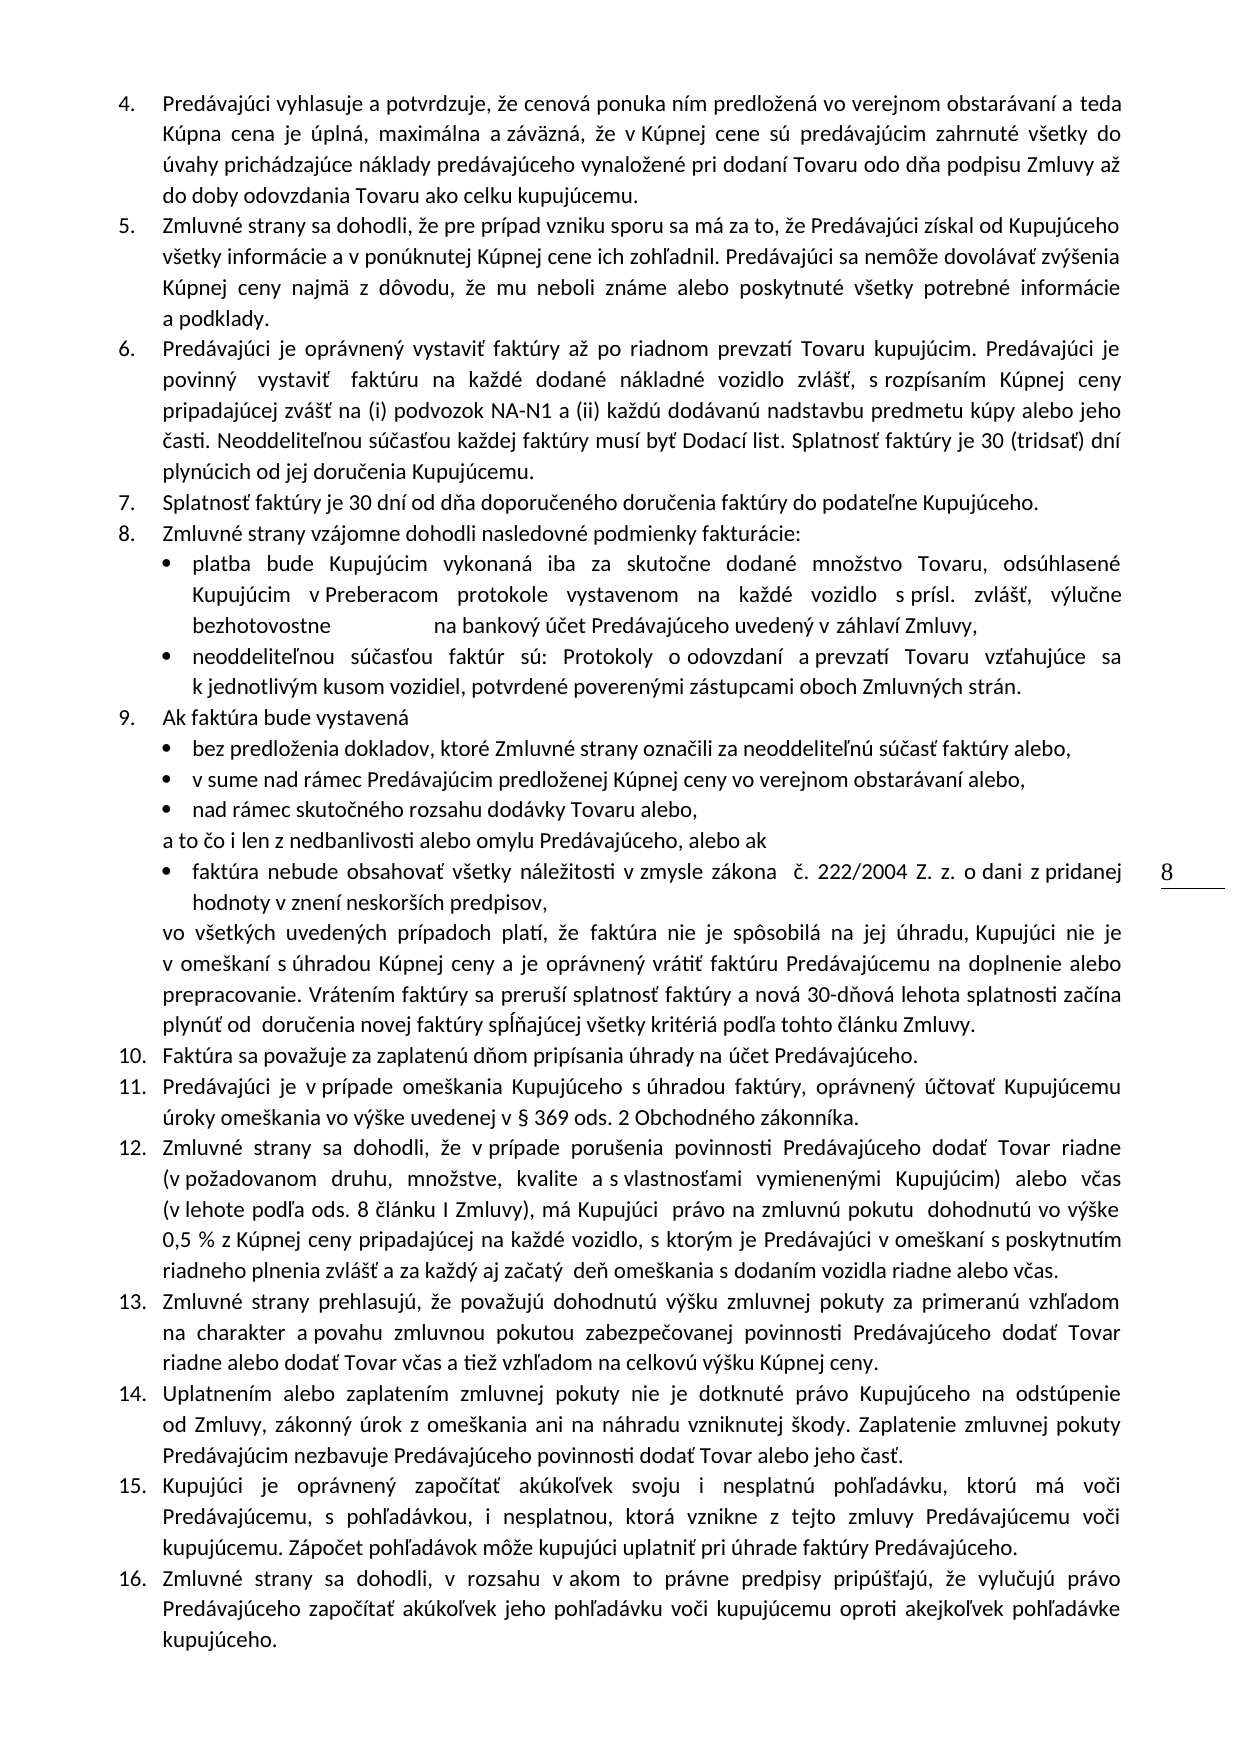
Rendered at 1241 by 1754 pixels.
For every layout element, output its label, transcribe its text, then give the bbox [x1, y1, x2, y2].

list v sume nad rámec Predávajúcim predloženej Kúpnej ceny vo verejnom obstarávaní alebo, [162, 765, 1122, 793]
list Zmluvné strany sa dohodli, v rozsahu v akom to právne predpisy pripúšťajú, že vylučujú právo Predávajúceho započítať akúkoľvek jeho pohľadávku voči kupujúcemu oproti akejkoľvek pohľadávke kupujúceho. [118, 1564, 1122, 1653]
list Zmluvné strany prehlasujú, že považujú dohodnutú výšku zmluvnej pokuty za primeranú vzhľadom na charakter a povahu zmluvnou pokutou zabezpečovanej povinnosti Predávajúceho dodať Tovar riadne alebo dodať Tovar včas a tiež vzhľadom na celkovú výšku Kúpnej ceny. [118, 1287, 1122, 1377]
text 8. Zmluvné strany vzájomne dohodli nasledovné podmienky fakturácie: [118, 519, 1122, 547]
list bez predloženia dokladov, ktoré Zmluvné strany označili za neoddeliteľnú súčasť faktúry alebo, [162, 734, 1122, 762]
text vo všetkých uvedených prípadoch platí, že faktúra nie je spôsobilá na jej úhradu, Kupujúci nie je v omeškaní s úhradou Kúpnej ceny a je oprávnený vrátiť faktúru Predávajúcemu na doplnenie alebo prepracovanie. Vrátením faktúry sa preruší splatnosť faktúry a nová 30-dňová lehota splatnosti začína plynúť od doručenia novej faktúry spĺňajúcej všetky kritériá podľa tohto článku Zmluvy. [162, 918, 1122, 1038]
list platba bude Kupujúcim vykonaná iba za skutočne dodané množstvo Tovaru, odsúhlasené Kupujúcim v Preberacom protokole vystavenom na každé vozidlo s prísl. zvlášť, výlučne bezhotovostne na bankový účet Predávajúceho uvedený v záhlaví Zmluvy, [162, 549, 1122, 639]
list Kupujúci je oprávnený započítať akúkoľvek svoju i nesplatnú pohľadávku, ktorú má voči Predávajúcemu, s pohľadávkou, i nesplatnou, ktorá vznikne z tejto zmluvy Predávajúcemu voči kupujúcemu. Zápočet pohľadávok môže kupujúci uplatniť pri úhrade faktúry Predávajúceho. [118, 1471, 1122, 1561]
list neoddeliteľnou súčasťou faktúr sú: Protokoly o odovzdaní a prevzatí Tovaru vzťahujúce sa k jednotlivým kusom vozidiel, potvrdené poverenými zástupcami oboch Zmluvných strán. [162, 642, 1122, 701]
list 7. Splatnosť faktúry je 30 dní od dňa doporučeného doručenia faktúry do podateľne Kupujúceho. [118, 488, 1122, 516]
text 10. Faktúra sa považuje za zaplatenú dňom pripísania úhrady na účet Predávajúceho. [118, 1041, 1122, 1069]
list Predávajúci je oprávnený vystaviť faktúry až po riadnom prevzatí Tovaru kupujúcim. Predávajúci je povinný vystaviť faktúru na každé dodané nákladné vozidlo zvlášť, s rozpísaním Kúpnej ceny pripadajúcej zvášť na (i) podvozok NA-N1 a (ii) každú dodávanú nadstavbu predmetu kúpy alebo jeho časti. Neoddeliteľnou súčasťou každej faktúry musí byť Dodací list. Splatnosť faktúry je 30 (tridsať) dní plynúcich od jej doručenia Kupujúcemu. [118, 334, 1122, 485]
text a to čo i len z nedbanlivosti alebo omylu Predávajúceho, alebo ak [162, 826, 1122, 854]
list Predávajúci vyhlasuje a potvrdzuje, že cenová ponuka ním predložená vo verejnom obstarávaní a teda Kúpna cena je úplná, maximálna a záväzná, že v Kúpnej cene sú predávajúcim zahrnuté všetky do úvahy prichádzajúce náklady predávajúceho vynaložené pri dodaní Tovaru odo dňa podpisu Zmluvy až do doby odovzdania Tovaru ako celku kupujúcemu. [118, 89, 1122, 209]
list faktúra nebude obsahovať všetky náležitosti v zmysle zákona č. 222/2004 Z. z. o dani z pridanej hodnoty v znení neskorších predpisov, [162, 857, 1122, 916]
text 9. Ak faktúra bude vystavená [118, 703, 1122, 731]
list Uplatnením alebo zaplatením zmluvnej pokuty nie je dotknuté právo Kupujúceho na odstúpenie od Zmluvy, zákonný úrok z omeškania ani na náhradu vzniknutej škody. Zaplatenie zmluvnej pokuty Predávajúcim nezbavuje Predávajúceho povinnosti dodať Tovar alebo jeho časť. [118, 1379, 1122, 1469]
list Zmluvné strany sa dohodli, že v prípade porušenia povinnosti Predávajúceho dodať Tovar riadne (v požadovanom druhu, množstve, kvalite a s vlastnosťami vymienenými Kupujúcim) alebo včas (v lehote podľa ods. 8 článku I Zmluvy), má Kupujúci právo na zmluvnú pokutu dohodnutú vo výške 0,5 % z Kúpnej ceny pripadajúcej na každé vozidlo, s ktorým je Predávajúci v omeškaní s poskytnutím riadneho plnenia zvlášť a za každý aj začatý deň omeškania s dodaním vozidla riadne alebo včas. [118, 1133, 1122, 1284]
list nad rámec skutočného rozsahu dodávky Tovaru alebo, [162, 795, 1122, 823]
list Predávajúci je v prípade omeškania Kupujúceho s úhradou faktúry, oprávnený účtovať Kupujúcemu úroky omeškania vo výške uvedenej v § 369 ods. 2 Obchodného zákonníka. [118, 1072, 1122, 1131]
list Zmluvné strany sa dohodli, že pre prípad vzniku sporu sa má za to, že Predávajúci získal od Kupujúceho všetky informácie a v ponúknutej Kúpnej cene ich zohľadnil. Predávajúci sa nemôže dovolávať zvýšenia Kúpnej ceny najmä z dôvodu, že mu neboli známe alebo poskytnuté všetky potrebné informácie a podklady. [118, 212, 1122, 332]
